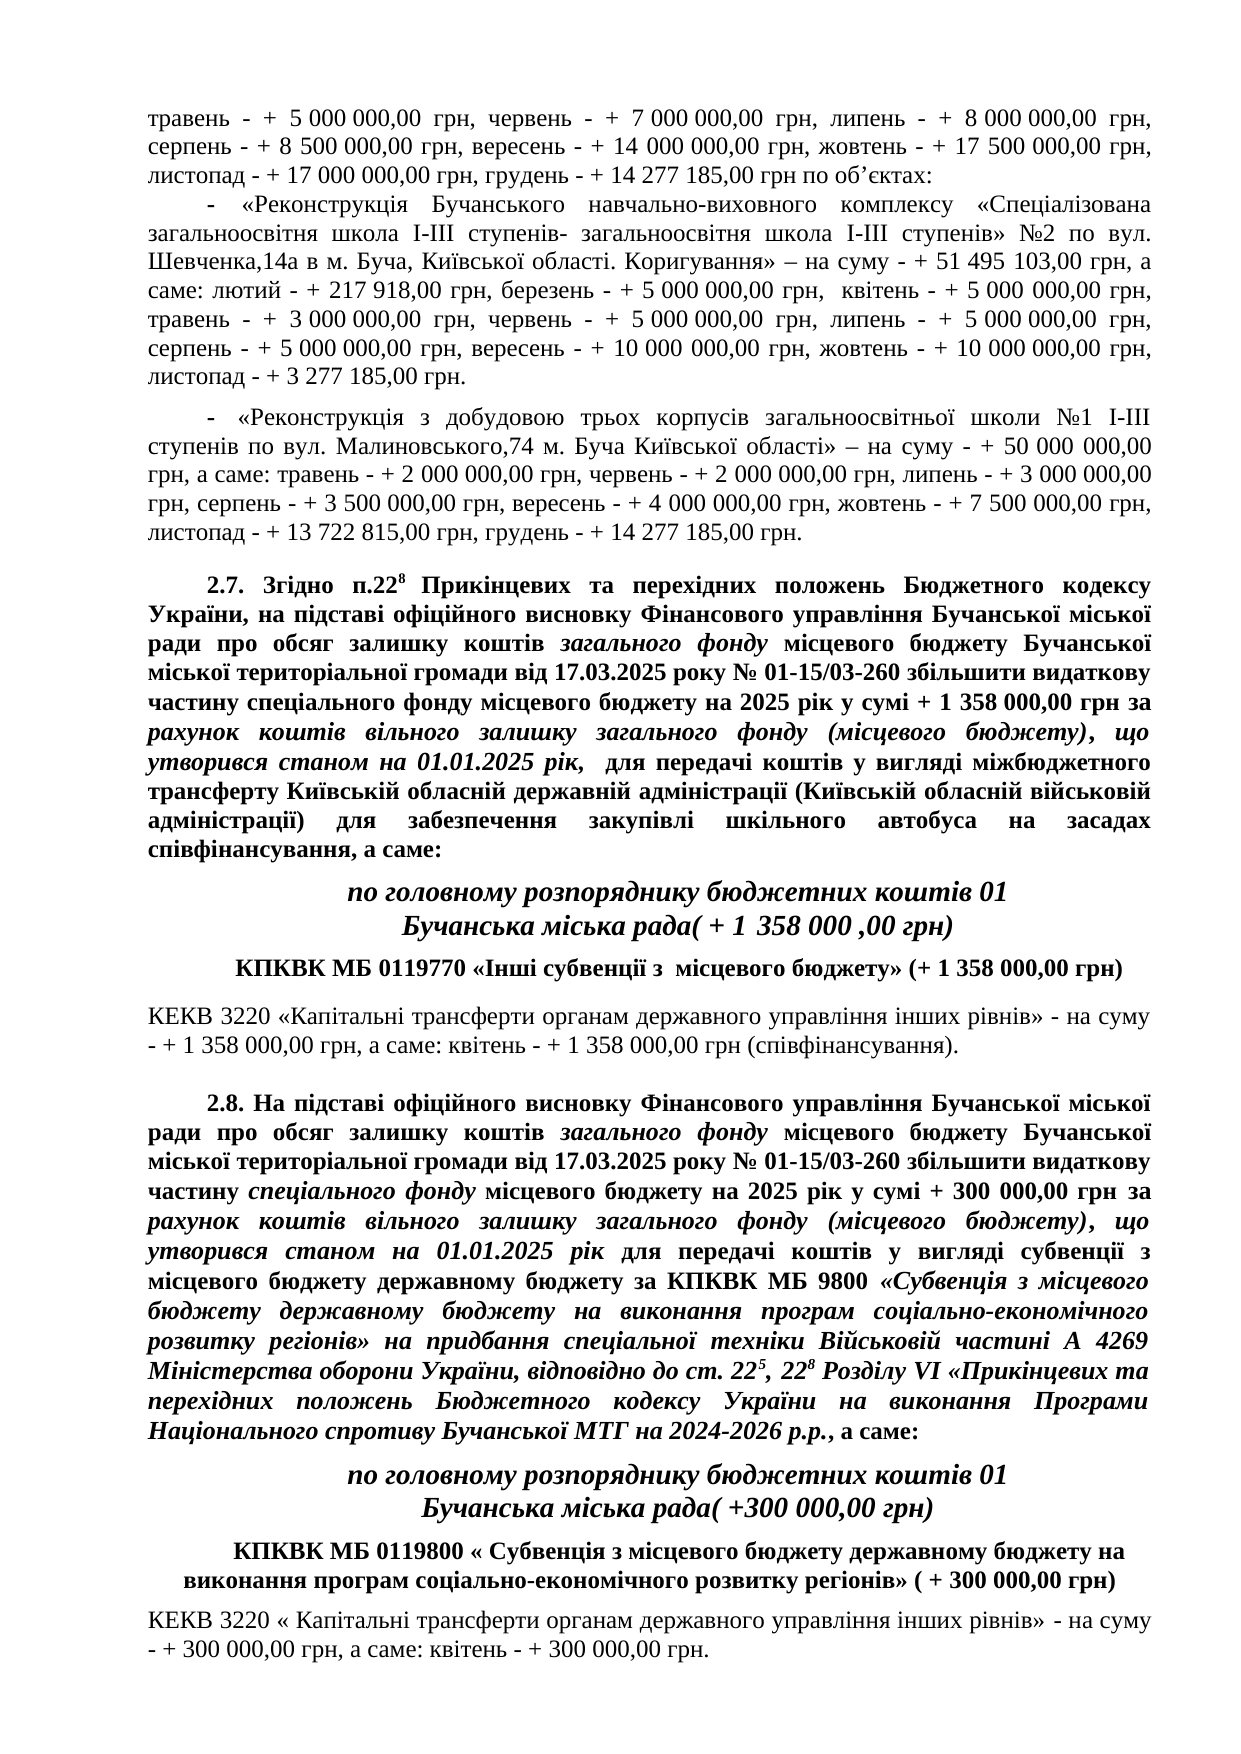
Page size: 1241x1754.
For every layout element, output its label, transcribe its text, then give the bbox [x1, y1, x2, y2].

text КЕКВ 3220 «Капітальні трансферти органам державного управління інших рівнів» - на суму - + 1 358 000,00 грн, а саме: квітень - + 1 358 000,00 грн (співфінансування). [148, 1001, 1152, 1059]
text по головному розпоряднику бюджетних коштів 01 [148, 1457, 1152, 1491]
text 2.7. Згідно п.228 Прикінцевих та перехідних положень Бюджетного кодексу України, на підставі офіційного висновку Фінансового управління Бучанської міської ради про обсяг залишку коштів загального фонду місцевого бюджету Бучанської міської територіальної громади від 17.03.2025 року № 01-15/03-260 збільшити видаткову частину спеціального фонду місцевого бюджету на 2025 рік у сумі + 1 358 000,00 грн за рахунок коштів вільного залишку загального фонду (місцевого бюджету), що утворився станом на 01.01.2025 рік, для передачі коштів у вигляді міжбюджетного трансферту Київській обласній державній адміністрації (Київській обласній військовій адміністрації) для забезпечення закупівлі шкільного автобуса на засадах співфінансування, а саме: [148, 570, 1152, 862]
list «Реконструкція з добудовою трьох корпусів загальноосвітньої школи №1 I-III ступенів по вул. Малиновського,74 м. Буча Київської області» – на суму - + 50 000 000,00 грн, а саме: травень - + 2 000 000,00 грн, червень - + 2 000 000,00 грн, липень - + 3 000 000,00 грн, серпень - + 3 500 000,00 грн, вересень - + 4 000 000,00 грн, жовтень - + 7 500 000,00 грн, листопад - + 13 722 815,00 грн, грудень - + 14 277 185,00 грн. [148, 402, 1152, 546]
text КЕКВ 3220 « Капітальні трансферти органам державного управління інших рівнів» - на суму - + 300 000,00 грн, а саме: квітень - + 300 000,00 грн. [148, 1606, 1152, 1663]
text Бучанська міська рада( + 1 358 000 ,00 грн) [148, 908, 1152, 941]
text КПКВК МБ 0119770 «Інші субвенції з місцевого бюджету» (+ 1 358 000,00 грн) [148, 953, 1152, 982]
text 2.8. На підставі офіційного висновку Фінансового управління Бучанської міської ради про обсяг залишку коштів загального фонду місцевого бюджету Бучанської міської територіальної громади від 17.03.2025 року № 01-15/03-260 збільшити видаткову частину спеціального фонду місцевого бюджету на 2025 рік у сумі + 300 000,00 грн за рахунок коштів вільного залишку загального фонду (місцевого бюджету), що утворився станом на 01.01.2025 рік для передачі коштів у вигляді субвенції з місцевого бюджету державному бюджету за КПКВК МБ 9800 «Субвенція з місцевого бюджету державному бюджету на виконання програм соціально-економічного розвитку регіонів» на придбання спеціальної техніки Військовій частині А 4269 Міністерства оборони України, відповідно до ст. 225, 228 Розділу VI «Прикінцевих та перехідних положень Бюджетного кодексу України на виконання Програми Національного спротиву Бучанської МТГ на 2024-2026 р.р., а саме: [148, 1088, 1152, 1445]
text по головному розпоряднику бюджетних коштів 01 [148, 874, 1152, 908]
text Бучанська міська рада( +300 000,00 грн) [148, 1491, 1152, 1524]
text КПКВК МБ 0119800 « Субвенція з місцевого бюджету державному бюджету на виконання програм соціально-економічного розвитку регіонів» ( + 300 000,00 грн) [148, 1536, 1152, 1594]
list «Реконструкція Бучанського навчально-виховного комплексу «Спеціалізована загальноосвітня школа I-III ступенів- загальноосвітня школа I-III ступенів» №2 по вул. Шевченка,14а в м. Буча, Київської області. Коригування» – на суму - + 51 495 103,00 грн, а саме: лютий - + 217 918,00 грн, березень - + 5 000 000,00 грн, квітень - + 5 000 000,00 грн, травень - + 3 000 000,00 грн, червень - + 5 000 000,00 грн, липень - + 5 000 000,00 грн, серпень - + 5 000 000,00 грн, вересень - + 10 000 000,00 грн, жовтень - + 10 000 000,00 грн, листопад - + 3 277 185,00 грн. [148, 189, 1152, 390]
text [148, 103, 1152, 189]
